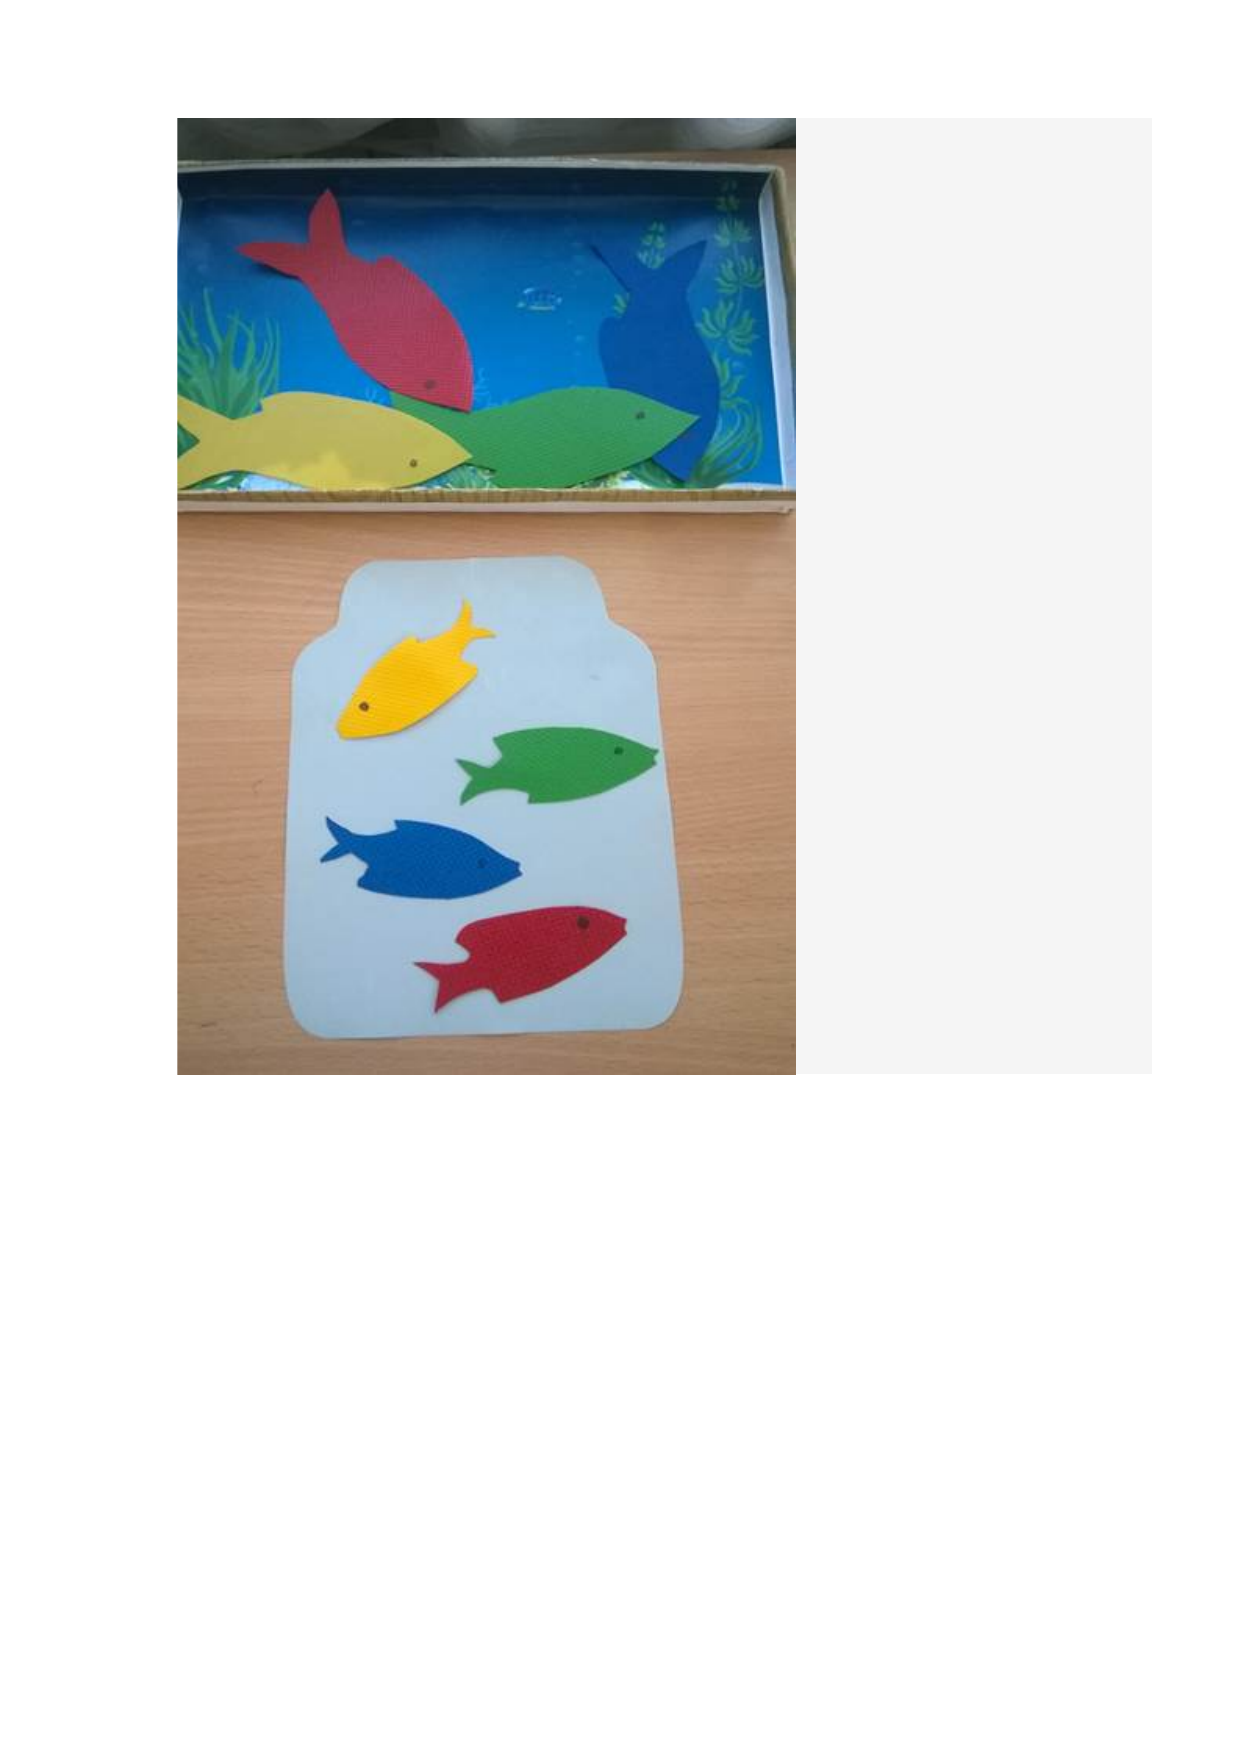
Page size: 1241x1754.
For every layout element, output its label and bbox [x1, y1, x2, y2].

picture [177, 118, 796, 1075]
